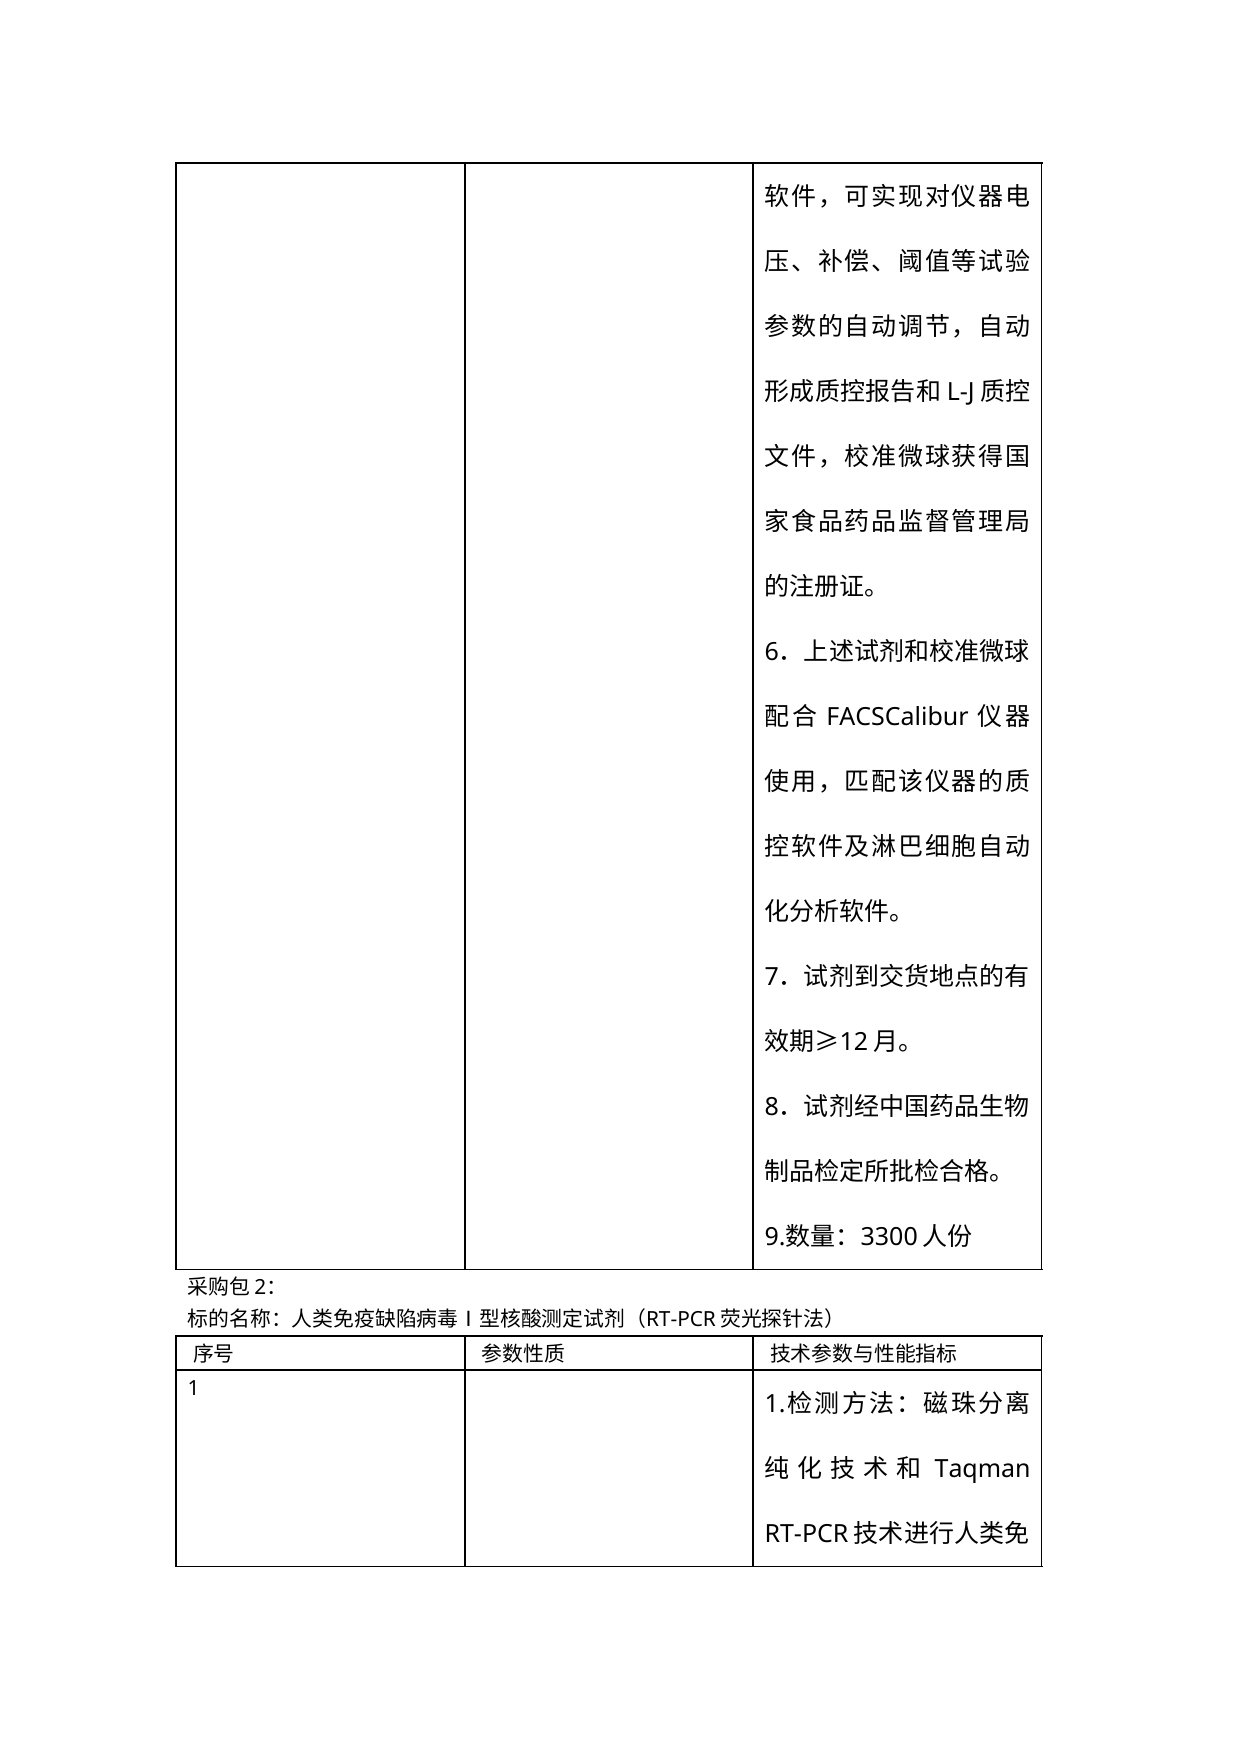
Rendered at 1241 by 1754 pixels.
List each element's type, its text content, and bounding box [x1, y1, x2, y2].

table_header 参数性质 [466, 1337, 752, 1369]
table_cell [466, 164, 752, 1268]
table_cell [754, 1371, 1041, 1566]
text 标的名称：人类免疫缺陷病毒Ⅰ型核酸测定试剂（RT-PCR荧光探针法） [187, 1303, 1053, 1335]
table_cell 1 [177, 164, 464, 1268]
table_header 序号 [177, 1337, 464, 1369]
table_cell 1 [177, 1371, 464, 1566]
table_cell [754, 164, 1041, 1268]
text 采购包2： [187, 1270, 1053, 1303]
table_cell [466, 1371, 752, 1566]
table_header 技术参数与性能指标 [754, 1337, 1041, 1369]
